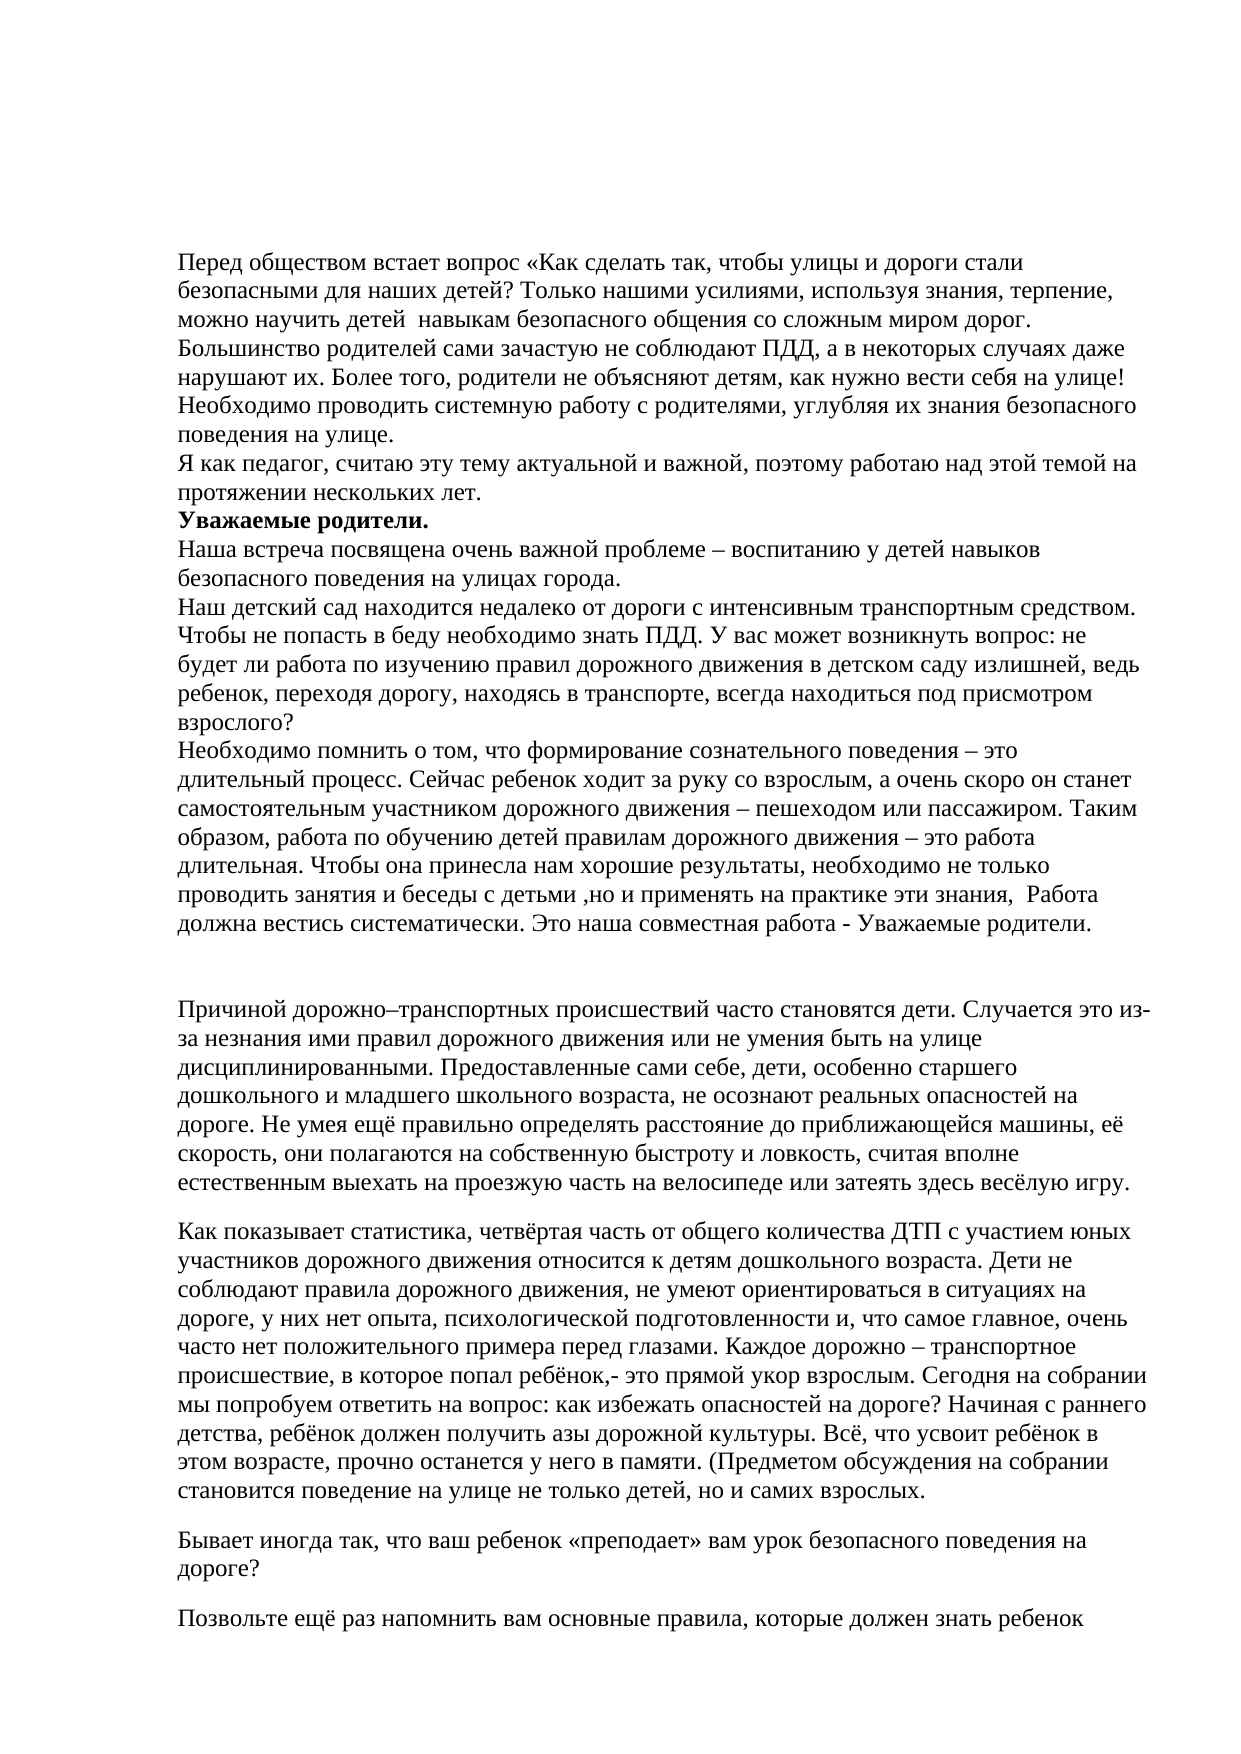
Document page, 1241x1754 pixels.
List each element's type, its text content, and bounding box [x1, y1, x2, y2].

text Необходимо помнить о том, что формирование сознательного поведения – это длительный процесс. Сейчас ребенок ходит за руку со взрослым, а очень скоро он станет самостоятельным участником дорожного движения – пешеходом или пассажиром. Таким образом, работа по обучению детей правилам дорожного движения – это работа длительная. Чтобы она принесла нам хорошие результаты, необходимо не только проводить занятия и беседы с детьми ,но и применять на практике эти знания, Работа должна вестись систематически. Это наша совместная работа - Уважаемые родители. [177, 736, 1152, 937]
text Наш детский сад находится недалеко от дороги с интенсивным транспортным средством. Чтобы не попасть в беду необходимо знать ПДД. У вас может возникнуть вопрос: не будет ли работа по изучению правил дорожного движения в детском саду излишней, ведь ребенок, переходя дорогу, находясь в транспорте, всегда находиться под присмотром взрослого? [177, 592, 1152, 736]
text Бывает иногда так, что ваш ребенок «преподает» вам урок безопасного поведения на дороге? [177, 1525, 1152, 1582]
text Причиной дорожно–транспортных происшествий часто становятся дети. Случается это из-за незнания ими правил дорожного движения или не умения быть на улице дисциплинированными. Предоставленные сами себе, дети, особенно старшего дошкольного и младшего школьного возраста, не осознают реальных опасностей на дороге. Не умея ещё правильно определять расстояние до приближающейся машины, её скорость, они полагаются на собственную быстроту и ловкость, считая вполне естественным выехать на проезжую часть на велосипеде или затеять здесь весёлую игру. [177, 994, 1152, 1196]
text Перед обществом встает вопрос «Как сделать так, чтобы улицы и дороги стали безопасными для наших детей? Только нашими усилиями, используя знания, терпение, можно научить детей навыкам безопасного общения со сложным миром дорог. [177, 247, 1152, 333]
text Позвольте ещё раз напомнить вам основные правила, которые должен знать ребенок [177, 1603, 1152, 1632]
text Я как педагог, считаю эту тему актуальной и важной, поэтому работаю над этой темой на протяжении нескольких лет. [177, 448, 1152, 506]
text Уважаемые родители. [177, 506, 1152, 534]
text Как показывает статистика, четвёртая часть от общего количества ДТП с участием юных участников дорожного движения относится к детям дошкольного возраста. Дети не соблюдают правила дорожного движения, не умеют ориентироваться в ситуациях на дороге, у них нет опыта, психологической подготовленности и, что самое главное, очень часто нет положительного примера перед глазами. Каждое дорожно – транспортное происшествие, в которое попал ребёнок,- это прямой укор взрослым. Сегодня на собрании мы попробуем ответить на вопрос: как избежать опасностей на дороге? Начиная с раннего детства, ребёнок должен получить азы дорожной культуры. Всё, что усвоит ребёнок в этом возрасте, прочно останется у него в памяти. (Предметом обсуждения на собрании становится поведение на улице не только детей, но и самих взрослых. [177, 1216, 1152, 1504]
text Наша встреча посвящена очень важной проблеме – воспитанию у детей навыков безопасного поведения на улицах города. [177, 534, 1152, 592]
text Большинство родителей сами зачастую не соблюдают ПДД, а в некоторых случаях даже нарушают их. Более того, родители не объясняют детям, как нужно вести себя на улице! Необходимо проводить системную работу с родителями, углубляя их знания безопасного поведения на улице. [177, 333, 1152, 448]
